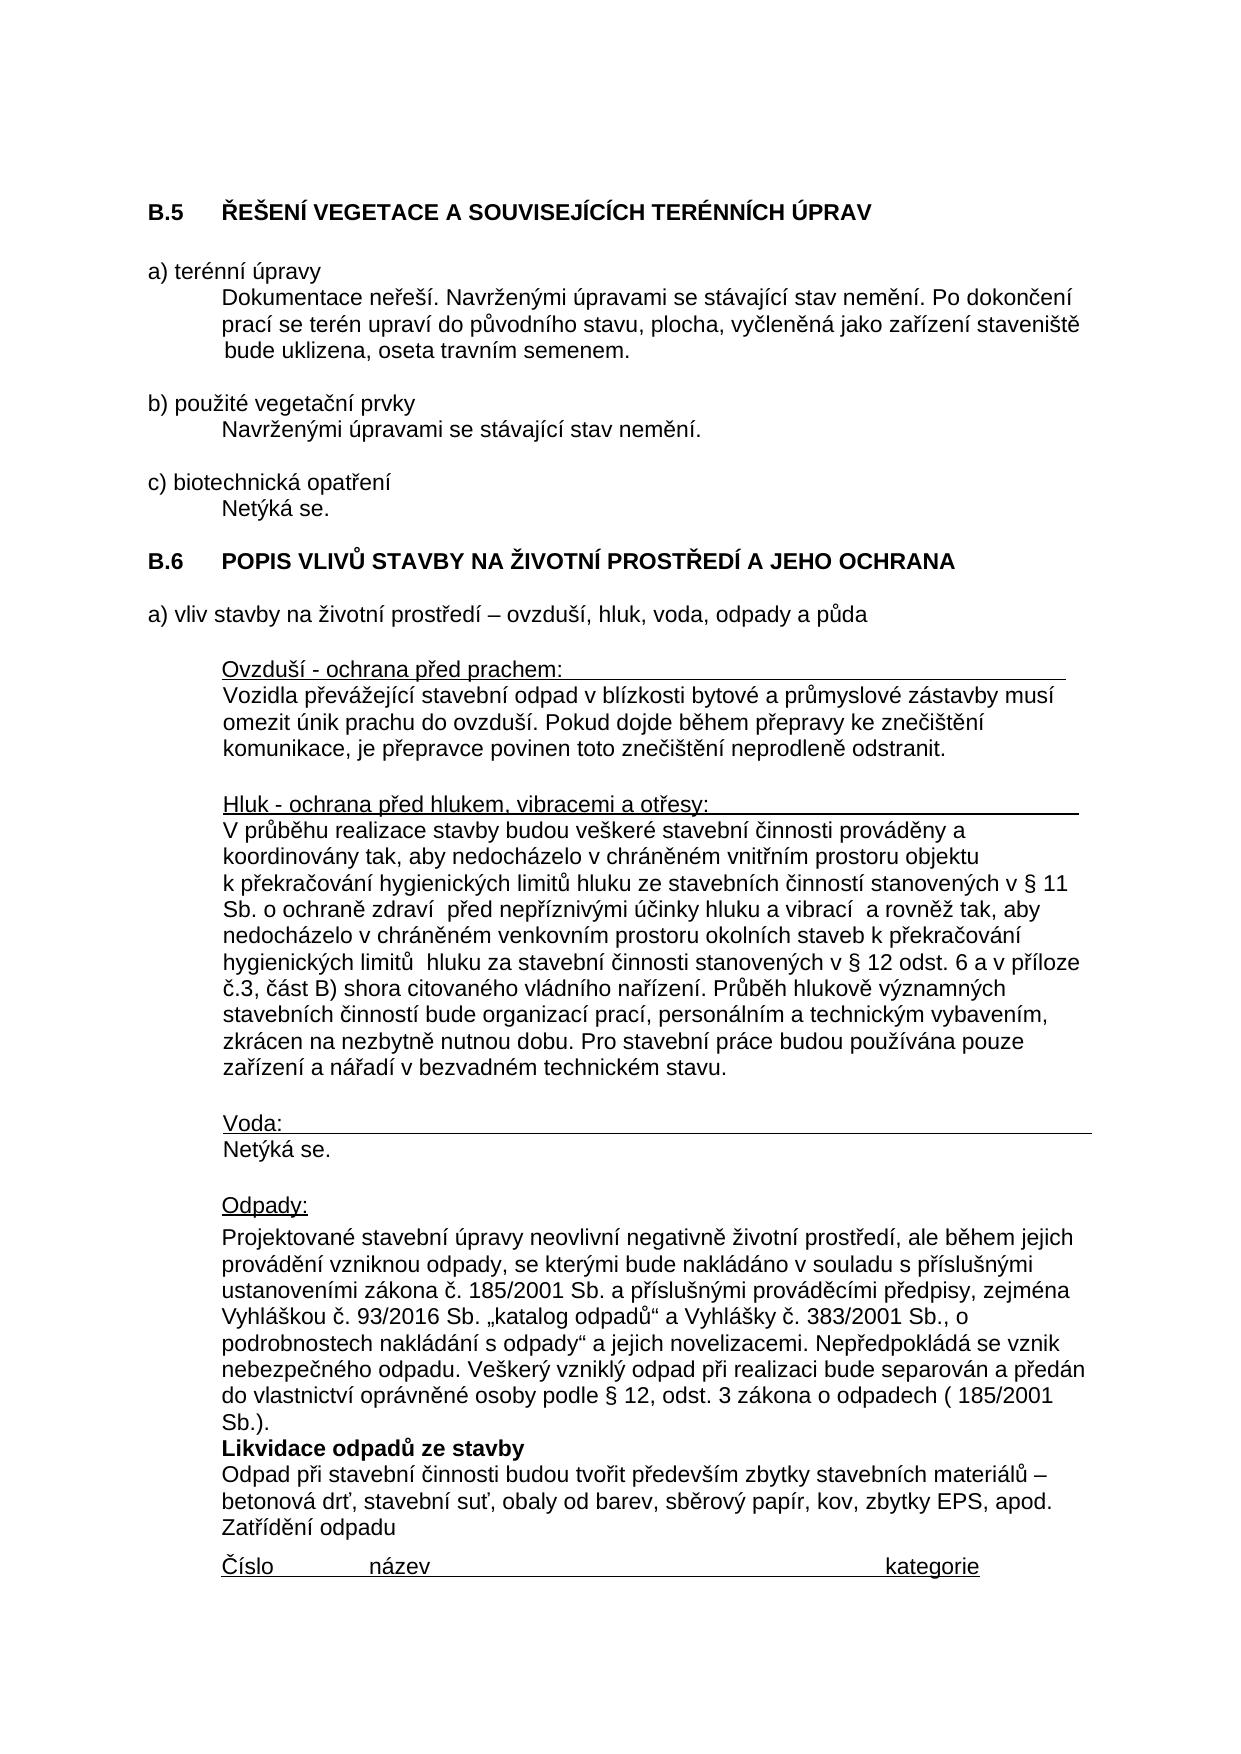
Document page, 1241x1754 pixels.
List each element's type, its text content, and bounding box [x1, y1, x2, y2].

subtitle Projektované stavební úpravy neovlivní negativně životní prostředí, ale během jejich provádění vzniknou odpady, se kterými bude nakládáno v souladu s příslušnými ustanoveními zákona č. 185/2001 Sb. a příslušnými prováděcími předpisy, zejména Vyhláškou č. 93/2016 Sb. „katalog odpadů“ a Vyhlášky č. 383/2001 Sb., o podrobnostech nakládání s odpady“ a jejich novelizacemi. Nepředpokládá se vznik nebezpečného odpadu. Veškerý vzniklý odpad při realizaci bude separován a předán do vlastnictví oprávněné osoby podle § 12, odst. 3 zákona o odpadech ( 185/2001 Sb.). Likvidace odpadů ze stavby Odpad při stavební činnosti budou tvořit především zbytky stavebních materiálů – betonová drť, stavební suť, obaly od barev, sběrový papír, kov, zbytky EPS, apod. [221, 1224, 1093, 1514]
text Číslo název kategorie [148, 1553, 1093, 1579]
text Zatřídění odpadu [148, 1514, 1093, 1540]
text Hluk - ochrana před hlukem, vibracemi a otřesy: V průběhu realizace stavby budou veškeré stavební činnosti prováděny a koordinovány tak, aby nedocházelo v chráněném vnitřním prostoru objektu k překračování hygienických limitů hluku ze stavebních činností stanovených v § 11 Sb. o ochraně zdraví před nepříznivými účinky hluku a vibrací a rovněž tak, aby nedocházelo v chráněném venkovním prostoru okolních staveb k překračování hygienických limitů hluku za stavební činnosti stanovených v § 12 odst. 6 a v příloze č.3, část B) shora citovaného vládního nařízení. Průběh hlukově významných stavebních činností bude organizací prací, personálním a technickým vybavením, zkrácen na nezbytně nutnou dobu. Pro stavební práce budou používána pouze zařízení a nářadí v bezvadném technickém stavu. [223, 791, 1093, 1081]
text Odpady: [148, 1192, 1093, 1218]
text bude uklizena, oseta travním semenem. [148, 337, 1093, 363]
text Dokumentace neřeší. Navrženými úpravami se stávající stav nemění. Po dokončení [148, 284, 1093, 311]
text Ovzduší - ochrana před prachem: Vozidla převážející stavební odpad v blízkosti bytové a průmyslové zástavby musí omezit únik prachu do ovzduší. Pokud dojde během přepravy ke znečištění komunikace, je přepravce povinen toto znečištění neprodleně odstranit. [221, 656, 1093, 761]
text prací se terén upraví do původního stavu, plocha, vyčleněná jako zařízení staveniště [148, 311, 1093, 337]
text b) použité vegetační prvky [148, 390, 1093, 416]
text Navrženými úpravami se stávající stav nemění. [148, 416, 1093, 442]
text c) biotechnická opatření [148, 469, 1093, 495]
text Netýká se. [148, 495, 1093, 521]
text a) vliv stavby na životní prostředí – ovzduší, hluk, voda, odpady a půda [148, 601, 1093, 627]
text B.6 POPIS VLIVŮ STAVBY NA ŽIVOTNÍ PROSTŘEDÍ A JEHO OCHRANA [148, 548, 1093, 574]
text B.5 ŘEŠENÍ VEGETACE A SOUVISEJÍCÍCH TERÉNNÍCH ÚPRAV [148, 199, 1093, 225]
text a) terénní úpravy [148, 258, 1093, 284]
text Voda: Netýká se. [223, 1110, 1093, 1162]
